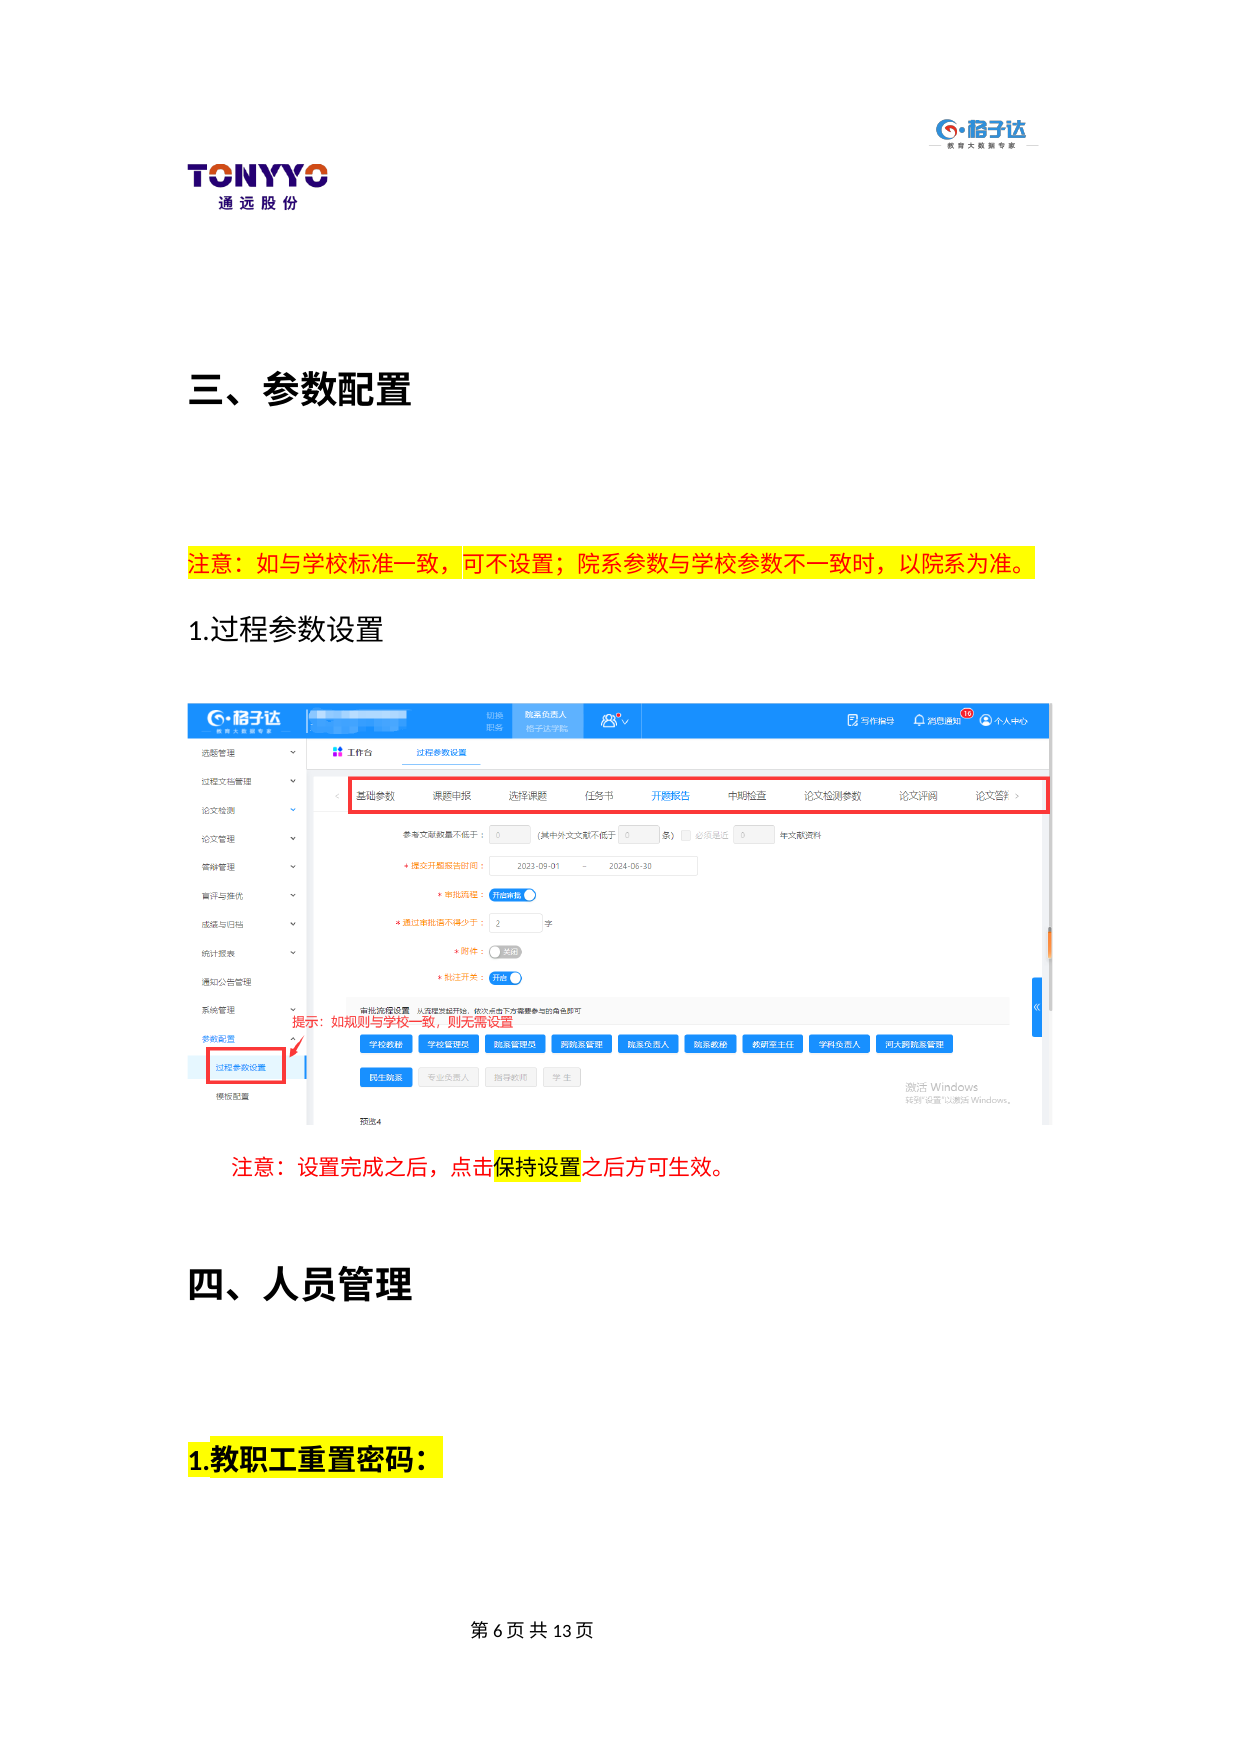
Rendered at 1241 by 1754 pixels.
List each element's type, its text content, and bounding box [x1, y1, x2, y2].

picture [187, 164, 328, 224]
subtitle 三、参数配置 [187, 355, 1053, 420]
picture [187, 702, 1053, 1125]
list 注意：设置完成之后，点击保持设置之后方可生效。 [187, 1150, 494, 1182]
list 1.过程参数设置 [187, 595, 1053, 660]
list 1.教职工重置密码： [187, 1425, 1053, 1490]
subtitle 四、人员管理 [187, 1249, 1053, 1314]
list 注意：如与学校标准一致，可不设置；院系参数与学校参数不一致时，以院系为准。 [187, 530, 1053, 595]
list 注意：设置完成之后，点击保持设置之后方可生效。 [581, 1150, 1053, 1182]
picture [910, 103, 1053, 164]
